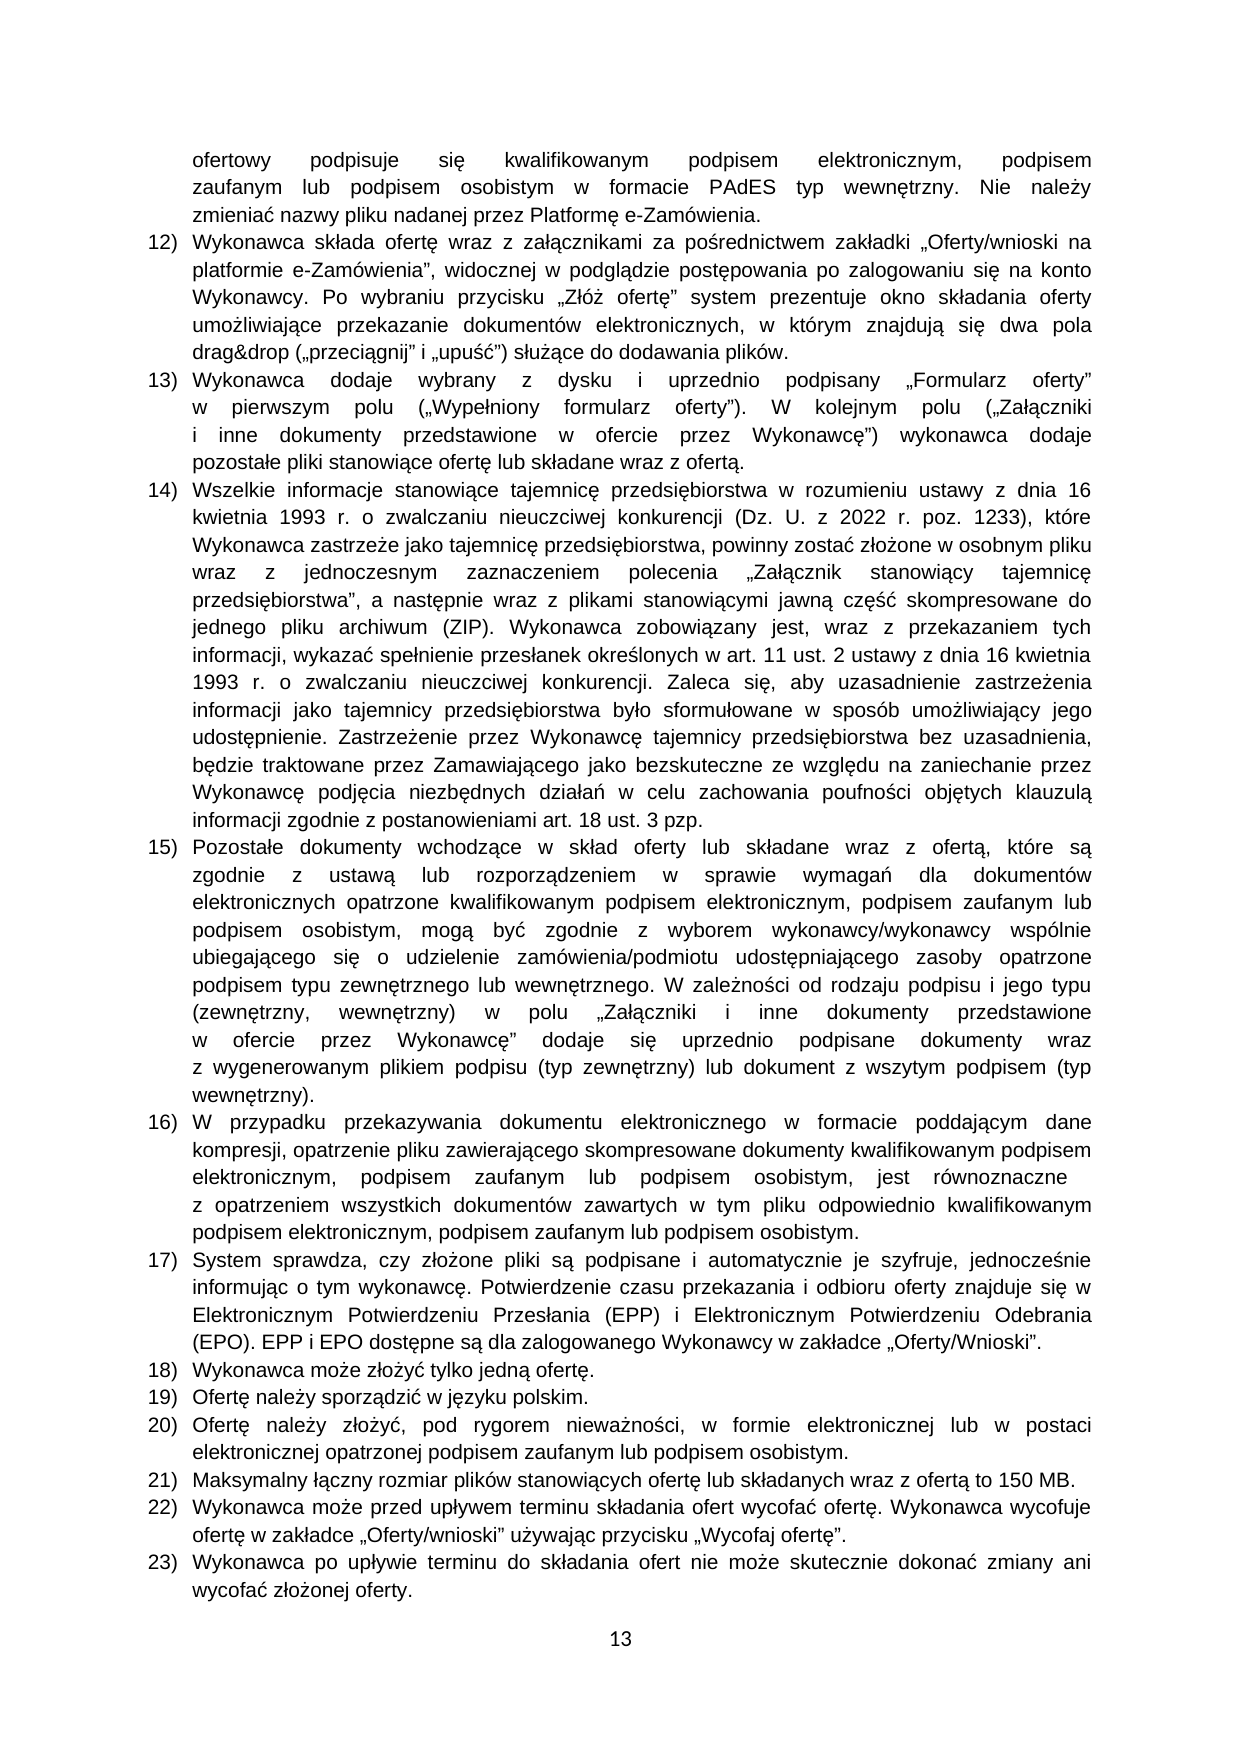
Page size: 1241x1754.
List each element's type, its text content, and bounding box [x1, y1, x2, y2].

list Wykonawca składa ofertę wraz z załącznikami za pośrednictwem zakładki „Oferty/wnioski na platformie e-Zamówienia”, widocznej w podglądzie postępowania po zalogowaniu się na konto Wykonawcy. Po wybraniu przycisku „Złóż ofertę” system prezentuje okno składania oferty umożliwiające przekazanie dokumentów elektronicznych, w którym znajdują się dwa pola drag&drop („przeciągnij” i „upuść”) służące do dodawania plików. [148, 230, 1093, 364]
list Wykonawca może przed upływem terminu składania ofert wycofać ofertę. Wykonawca wycofuje ofertę w zakładce „Oferty/wnioski” używając przycisku „Wycofaj ofertę”. [148, 1495, 1093, 1547]
list Wykonawca może złożyć tylko jedną ofertę. [148, 1358, 1093, 1382]
list Ofertę należy sporządzić w języku polskim. [148, 1385, 1093, 1409]
list Pozostałe dokumenty wchodzące w skład oferty lub składane wraz z ofertą, które są zgodnie z ustawą lub rozporządzeniem w sprawie wymagań dla dokumentów elektronicznych opatrzone kwalifikowanym podpisem elektronicznym, podpisem zaufanym lub podpisem osobistym, mogą być zgodnie z wyborem wykonawcy/wykonawcy wspólnie ubiegającego się o udzielenie zamówienia/podmiotu udostępniającego zasoby opatrzone podpisem typu zewnętrznego lub wewnętrznego. W zależności od rodzaju podpisu i jego typu (zewnętrzny, wewnętrzny) w polu „Załączniki i inne dokumenty przedstawione w ofercie przez Wykonawcę” dodaje się uprzednio podpisane dokumenty wraz z wygenerowanym plikiem podpisu (typ zewnętrzny) lub dokument z wszytym podpisem (typ wewnętrzny). [148, 835, 1093, 1107]
list Wykonawca dodaje wybrany z dysku i uprzednio podpisany „Formularz oferty” w pierwszym polu („Wypełniony formularz oferty”). W kolejnym polu („Załączniki i inne dokumenty przedstawione w ofercie przez Wykonawcę”) wykonawca dodaje pozostałe pliki stanowiące ofertę lub składane wraz z ofertą. [148, 368, 1093, 474]
list Wykonawca po upływie terminu do składania ofert nie może skutecznie dokonać zmiany ani wycofać złożonej oferty. [148, 1550, 1093, 1602]
list Wszelkie informacje stanowiące tajemnicę przedsiębiorstwa w rozumieniu ustawy z dnia 16 kwietnia 1993 r. o zwalczaniu nieuczciwej konkurencji (Dz. U. z 2022 r. poz. 1233), które Wykonawca zastrzeże jako tajemnicę przedsiębiorstwa, powinny zostać złożone w osobnym pliku wraz z jednoczesnym zaznaczeniem polecenia „Załącznik stanowiący tajemnicę przedsiębiorstwa”, a następnie wraz z plikami stanowiącymi jawną część skompresowane do jednego pliku archiwum (ZIP). Wykonawca zobowiązany jest, wraz z przekazaniem tych informacji, wykazać spełnienie przesłanek określonych w art. 11 ust. 2 ustawy z dnia 16 kwietnia 1993 r. o zwalczaniu nieuczciwej konkurencji. Zaleca się, aby uzasadnienie zastrzeżenia informacji jako tajemnicy przedsiębiorstwa było sformułowane w sposób umożliwiający jego udostępnienie. Zastrzeżenie przez Wykonawcę tajemnicy przedsiębiorstwa bez uzasadnienia, będzie traktowane przez Zamawiającego jako bezskuteczne ze względu na zaniechanie przez Wykonawcę podjęcia niezbędnych działań w celu zachowania poufności objętych klauzulą informacji zgodnie z postanowieniami art. 18 ust. 3 pzp. [148, 478, 1093, 832]
list Maksymalny łączny rozmiar plików stanowiących ofertę lub składanych wraz z ofertą to 150 MB. [148, 1468, 1093, 1492]
list W przypadku przekazywania dokumentu elektronicznego w formacie poddającym dane kompresji, opatrzenie pliku zawierającego skompresowane dokumenty kwalifikowanym podpisem elektronicznym, podpisem zaufanym lub podpisem osobistym, jest równoznaczne z opatrzeniem wszystkich dokumentów zawartych w tym pliku odpowiednio kwalifikowanym podpisem elektronicznym, podpisem zaufanym lub podpisem osobistym. [148, 1110, 1093, 1244]
list System sprawdza, czy złożone pliki są podpisane i automatycznie je szyfruje, jednocześnie informując o tym wykonawcę. Potwierdzenie czasu przekazania i odbioru oferty znajduje się w Elektronicznym Potwierdzeniu Przesłania (EPP) i Elektronicznym Potwierdzeniu Odebrania (EPO). EPP i EPO dostępne są dla zalogowanego Wykonawcy w zakładce „Oferty/Wnioski”. [148, 1248, 1093, 1354]
list Ofertę należy złożyć, pod rygorem nieważności, w formie elektronicznej lub w postaci elektronicznej opatrzonej podpisem zaufanym lub podpisem osobistym. [148, 1413, 1093, 1464]
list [148, 148, 1093, 227]
